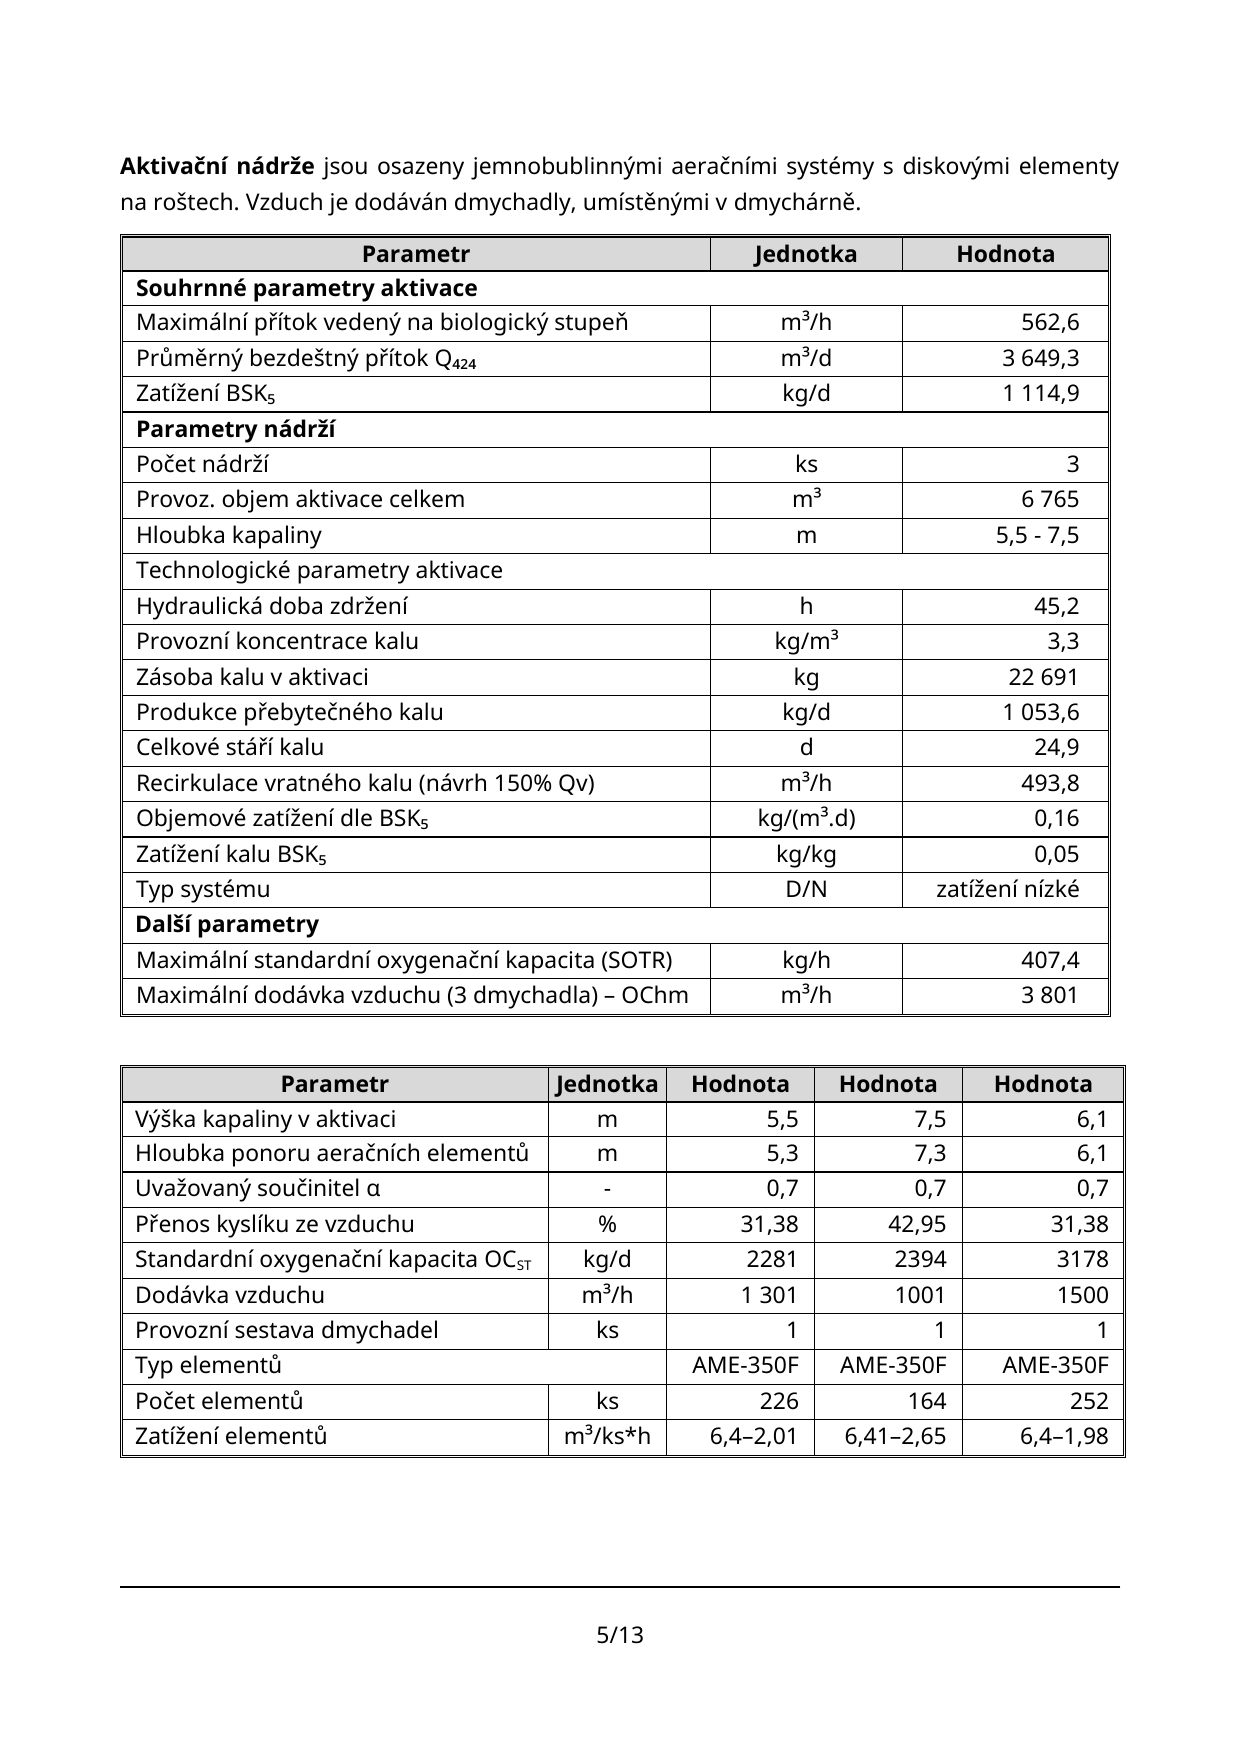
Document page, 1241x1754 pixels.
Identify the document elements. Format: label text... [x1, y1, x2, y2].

table_cell Dodávka vzduchu [123, 1279, 548, 1313]
text Aktivační nádrže jsou osazeny jemnobublinnými aeračními systémy s diskovými elementy na roštech. Vzduch je dodáván dmychadly, umístěnými v dmychárně. [120, 150, 1120, 217]
table_cell 0,7 [963, 1173, 1123, 1207]
table_cell kg/d [549, 1243, 666, 1278]
table_cell ks [549, 1385, 666, 1419]
table_header Jednotka [711, 238, 902, 270]
table_cell kg/h [711, 944, 902, 978]
table_cell m³/h [711, 767, 902, 801]
table_header Hodnota [903, 238, 1108, 270]
table_cell Parametry nádrží [123, 413, 1108, 447]
table_cell 6 765 [903, 483, 1108, 518]
table_cell % [549, 1208, 666, 1242]
table_cell AME-350F [667, 1350, 814, 1384]
table_cell 5,5 - 7,5 [903, 519, 1108, 553]
table_cell Maximální dodávka vzduchu (3 dmychadla) – OChm [123, 979, 710, 1013]
table_cell 3 649,3 [903, 342, 1108, 376]
table_cell 1 114,9 [903, 377, 1108, 411]
table_header Hodnota AN2 [815, 1068, 962, 1101]
table_cell 3178 [963, 1243, 1123, 1278]
table_cell 3,3 [903, 625, 1108, 659]
table_cell 1 053,6 [903, 696, 1108, 730]
table_cell m³/d [711, 342, 902, 376]
table_cell 0,16 [903, 802, 1108, 836]
table_cell 5,3 [667, 1137, 814, 1171]
table_cell Počet elementů [123, 1385, 548, 1419]
table_cell 1001 [815, 1279, 962, 1313]
table_cell Hloubka ponoru aeračních elementů [123, 1137, 548, 1171]
table_cell 1 [963, 1314, 1123, 1348]
table_cell kg/d [711, 696, 902, 730]
table_cell Technologické parametry aktivace [123, 554, 1108, 588]
table_cell 31,38 [667, 1208, 814, 1242]
table_cell 164 [815, 1385, 962, 1419]
table_cell Průměrný bezdeštný přítok Q₄₂₄ [123, 342, 710, 376]
table_cell Objemové zatížení dle BSK₅ [123, 802, 710, 836]
table_cell 0,7 [815, 1173, 962, 1207]
table_cell D/N [711, 873, 902, 907]
table_cell m [711, 519, 902, 553]
table_cell m³ [711, 483, 902, 518]
table_cell Produkce přebytečného kalu [123, 696, 710, 730]
table_cell kg [711, 660, 902, 695]
table_cell 45,2 [903, 590, 1108, 624]
table_cell 6,4–2,01 [667, 1420, 814, 1455]
table_header Hodnota AN1 [667, 1068, 814, 1101]
table_cell Recirkulace vratného kalu (návrh 150% Qv) [123, 767, 710, 801]
table_cell Hloubka kapaliny [123, 519, 710, 553]
table_cell 1 301 [667, 1279, 814, 1313]
table_cell Přenos kyslíku ze vzduchu [123, 1208, 548, 1242]
table_cell m³/h [711, 306, 902, 341]
table_cell m³/h [549, 1279, 666, 1313]
table_cell Zatížení kalu BSK₅ [123, 838, 710, 872]
table_cell Zásoba kalu v aktivaci [123, 660, 710, 695]
table_header Parametr [123, 238, 710, 270]
table_cell 493,8 [903, 767, 1108, 801]
table_cell Provozní sestava dmychadel [123, 1314, 548, 1348]
table_cell 22 691 [903, 660, 1108, 695]
table_cell Hydraulická doba zdržení [123, 590, 710, 624]
table_cell ks [549, 1314, 666, 1348]
table_cell ks [711, 448, 902, 482]
table_cell AME-350F [815, 1350, 962, 1384]
table_cell Typ elementů [123, 1350, 666, 1384]
table_cell 226 [667, 1385, 814, 1419]
table_cell 42,95 [815, 1208, 962, 1242]
table_cell m³/h [711, 979, 902, 1013]
table_cell m³/ks*h [549, 1420, 666, 1455]
table_cell Další parametry [123, 908, 1108, 943]
table_cell kg/d [711, 377, 902, 411]
table_cell 6,1 [963, 1103, 1123, 1136]
table_cell 1 [667, 1314, 814, 1348]
table_cell AME-350F [963, 1350, 1123, 1384]
table_cell 24,9 [903, 731, 1108, 766]
table_cell Standardní oxygenační kapacita OCST [123, 1243, 548, 1278]
table_cell Výška kapaliny v aktivaci [123, 1103, 548, 1136]
table_cell 6,1 [963, 1137, 1123, 1171]
table_header Hodnota AN3 [963, 1068, 1123, 1101]
table_cell Typ systému [123, 873, 710, 907]
table_cell 2394 [815, 1243, 962, 1278]
table_cell 562,6 [903, 306, 1108, 341]
table_cell 6,4–1,98 [963, 1420, 1123, 1455]
table_header Jednotka [549, 1068, 666, 1101]
table_cell 5,5 [667, 1103, 814, 1136]
table_cell kg/(m³.d) [711, 802, 902, 836]
table_cell Počet nádrží [123, 448, 710, 482]
table_cell 31,38 [963, 1208, 1123, 1242]
table_cell 0,7 [667, 1173, 814, 1207]
table_cell Maximální přítok vedený na biologický stupeň [123, 306, 710, 341]
table_cell 1 [815, 1314, 962, 1348]
table_cell Maximální standardní oxygenační kapacita (SOTR) [123, 944, 710, 978]
table_cell 252 [963, 1385, 1123, 1419]
table_cell d [711, 731, 902, 766]
table_cell 3 [903, 448, 1108, 482]
table_cell 407,4 [903, 944, 1108, 978]
table_cell 0,05 [903, 838, 1108, 872]
table_cell Celkové stáří kalu [123, 731, 710, 766]
table_cell 7,3 [815, 1137, 962, 1171]
table_cell 1500 [963, 1279, 1123, 1313]
table_cell 7,5 [815, 1103, 962, 1136]
table_cell m [549, 1137, 666, 1171]
table_cell 2281 [667, 1243, 814, 1278]
table_cell kg/kg [711, 838, 902, 872]
table_cell zatížení nízké [903, 873, 1108, 907]
table_cell m [549, 1103, 666, 1136]
table_cell Zatížení elementů [123, 1420, 548, 1455]
table_cell 6,41–2,65 [815, 1420, 962, 1455]
table_cell kg/m³ [711, 625, 902, 659]
table_header Parametr [123, 1068, 548, 1101]
table_cell Zatížení BSK₅ [123, 377, 710, 411]
table_cell Provoz. objem aktivace celkem [123, 483, 710, 518]
table_cell Souhrnné parametry aktivace [123, 272, 1108, 305]
table_cell Uvažovaný součinitel α [123, 1173, 548, 1207]
table_cell - [549, 1173, 666, 1207]
table_cell 3 801 [903, 979, 1108, 1013]
table_cell Provozní koncentrace kalu [123, 625, 710, 659]
table_cell h [711, 590, 902, 624]
